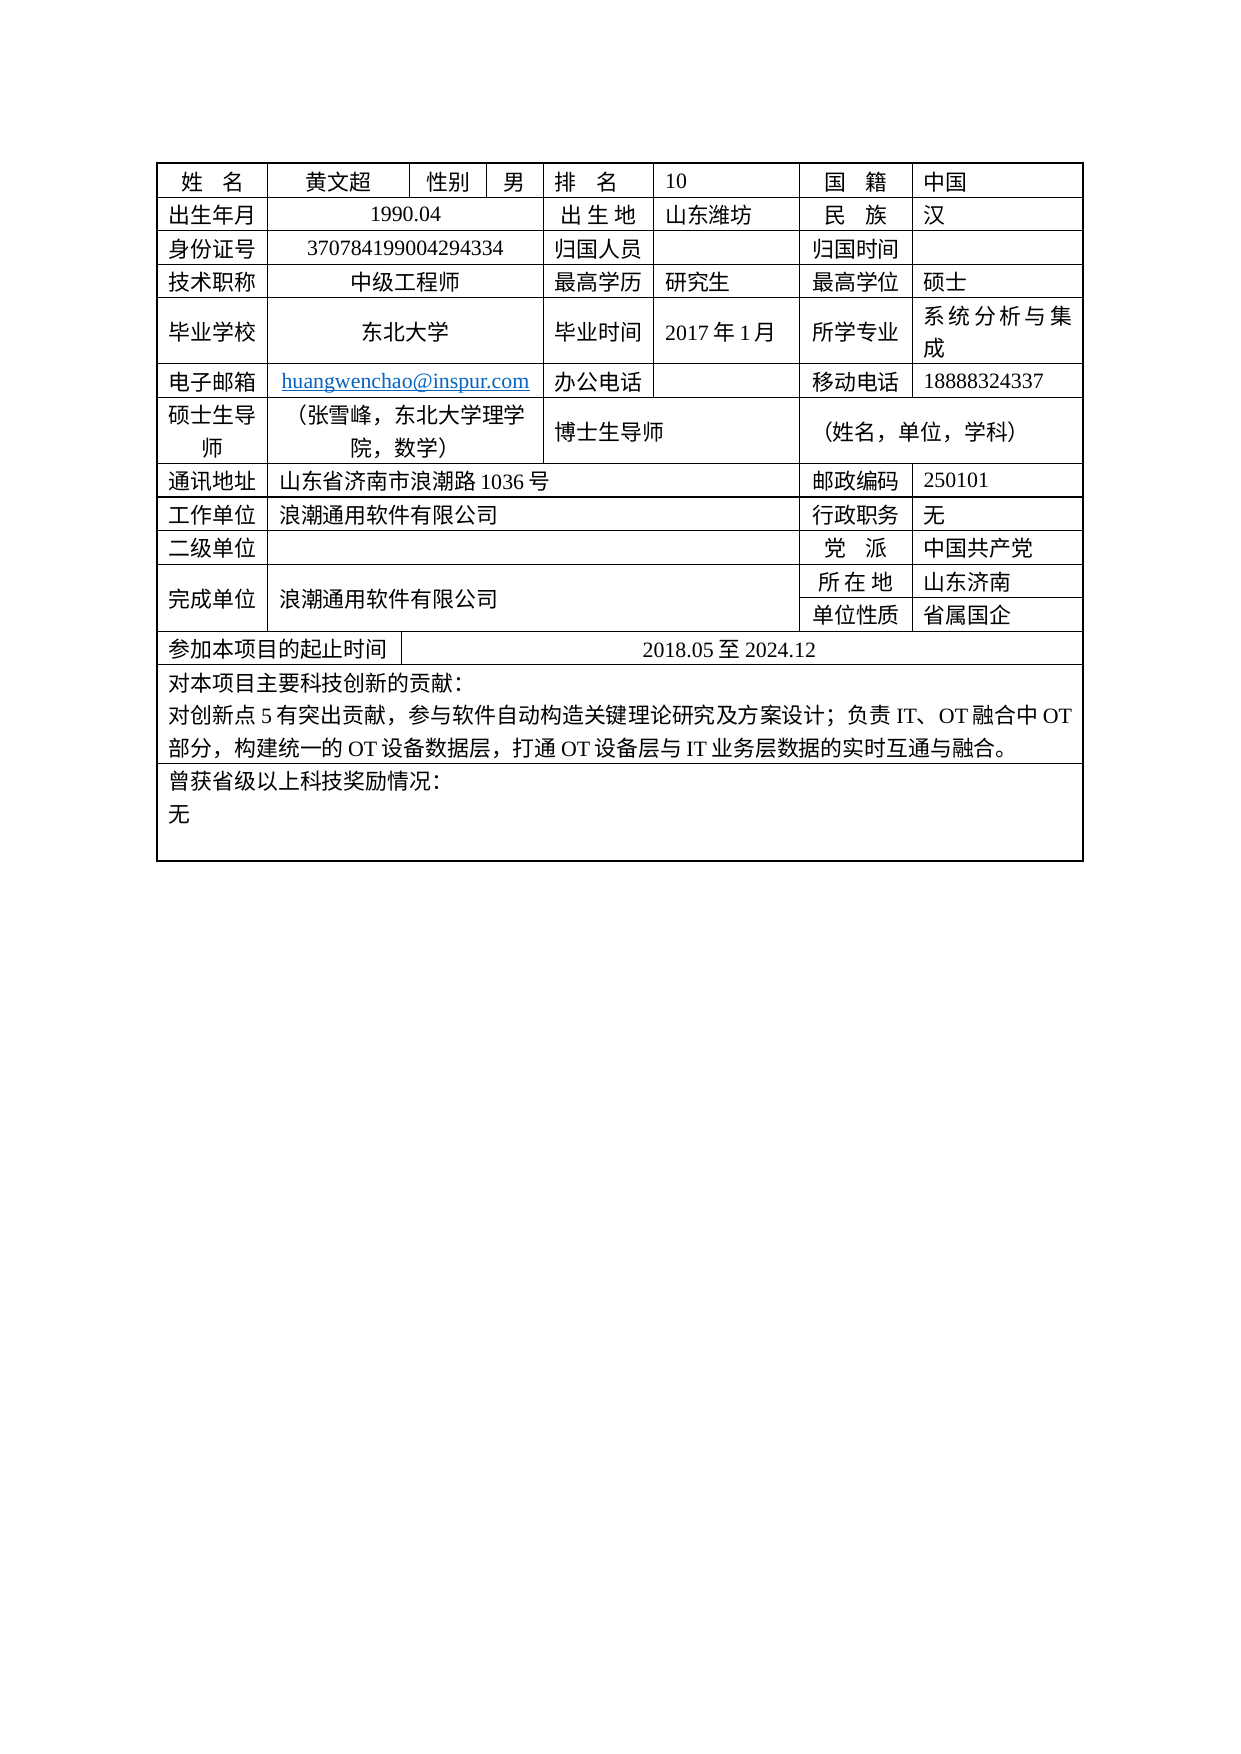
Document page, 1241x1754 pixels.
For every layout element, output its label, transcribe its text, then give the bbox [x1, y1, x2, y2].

table_cell huangwenchao@inspur.com [268, 364, 543, 397]
table_cell 汉 [913, 198, 1082, 230]
table_cell 省属国企 [913, 598, 1082, 631]
table_header 排 名 [544, 164, 653, 197]
table_cell 2018.05至 2024.12 [402, 632, 1082, 664]
table_cell 所学专业 [800, 298, 912, 363]
table_cell 毕业时间 [544, 298, 653, 363]
table_cell 硕士 [913, 265, 1082, 297]
table_cell 单位性质 [800, 598, 912, 631]
table_cell 通讯地址 [158, 464, 267, 496]
table_header 性别 [410, 164, 486, 197]
table_cell 无 [913, 498, 1082, 530]
table_cell 参加本项目的起止时间 [158, 632, 401, 664]
table_cell [913, 231, 1082, 264]
table_cell 山东济南 [913, 565, 1082, 597]
table_cell 系统分析与集成 [913, 298, 1082, 363]
table_cell 毕业学校 [158, 298, 267, 363]
table_cell 所 在 地 [800, 565, 912, 597]
table_cell 中国共产党 [913, 531, 1082, 563]
table_cell 移动电话 [800, 364, 912, 397]
table_cell 党 派 [800, 531, 912, 563]
table_header 国 籍 [800, 164, 912, 197]
table_cell 浪潮通用软件有限公司 [268, 565, 799, 631]
table_header 姓 名 [158, 164, 267, 197]
table_cell （姓名，单位，学科） [800, 398, 1082, 463]
table_cell [268, 531, 799, 563]
table_cell [654, 231, 799, 264]
table_cell 硕士生导师 [158, 398, 267, 463]
table_cell [654, 364, 799, 397]
table_cell 曾获省级以上科技奖励情况： 无 [158, 764, 1082, 860]
table_header 10 [654, 164, 799, 197]
table_cell 博士生导师 [544, 398, 799, 463]
table_cell 浪潮通用软件有限公司 [268, 498, 799, 530]
table_cell 东北大学 [268, 298, 543, 363]
table_cell 身份证号 [158, 231, 267, 264]
table_cell 中级工程师 [268, 265, 543, 297]
table_header 中国 [913, 164, 1082, 197]
table_cell 最高学位 [800, 265, 912, 297]
table_cell 归国人员 [544, 231, 653, 264]
table_cell 最高学历 [544, 265, 653, 297]
table_cell 1990.04 [268, 198, 543, 230]
table_cell 对本项目主要科技创新的贡献： 对创新点5有突出贡献，参与软件自动构造关键理论研究及方案设计；负责IT、OT融合中OT部分，构建统一的OT设备数据层，打通OT设备层与IT业务层数据的实时互通与融合。 [158, 665, 1082, 763]
table_cell 370784199004294334 [268, 231, 543, 264]
table_cell 二级单位 [158, 531, 267, 563]
table_header 男 [487, 164, 543, 197]
table_cell 完成单位 [158, 565, 267, 631]
table_cell 山东省济南市浪潮路1036号 [268, 464, 799, 496]
table_cell 行政职务 [800, 498, 912, 530]
table_cell 办公电话 [544, 364, 653, 397]
table_cell 出 生 地 [544, 198, 653, 230]
table_cell 研究生 [654, 265, 799, 297]
table_cell 工作单位 [158, 498, 267, 530]
table_cell 电子邮箱 [158, 364, 267, 397]
table_cell 邮政编码 [800, 464, 912, 496]
table_cell 民 族 [800, 198, 912, 230]
table_cell 技术职称 [158, 265, 267, 297]
table_cell 2017年1月 [654, 298, 799, 363]
table_cell 归国时间 [800, 231, 912, 264]
table_cell 250101 [913, 464, 1082, 496]
table_header 黄文超 [268, 164, 409, 197]
table_cell 18888324337 [913, 364, 1082, 397]
table_cell （张雪峰，东北大学理学院，数学） [268, 398, 543, 463]
table_cell 出生年月 [158, 198, 267, 230]
table_cell 山东潍坊 [654, 198, 799, 230]
